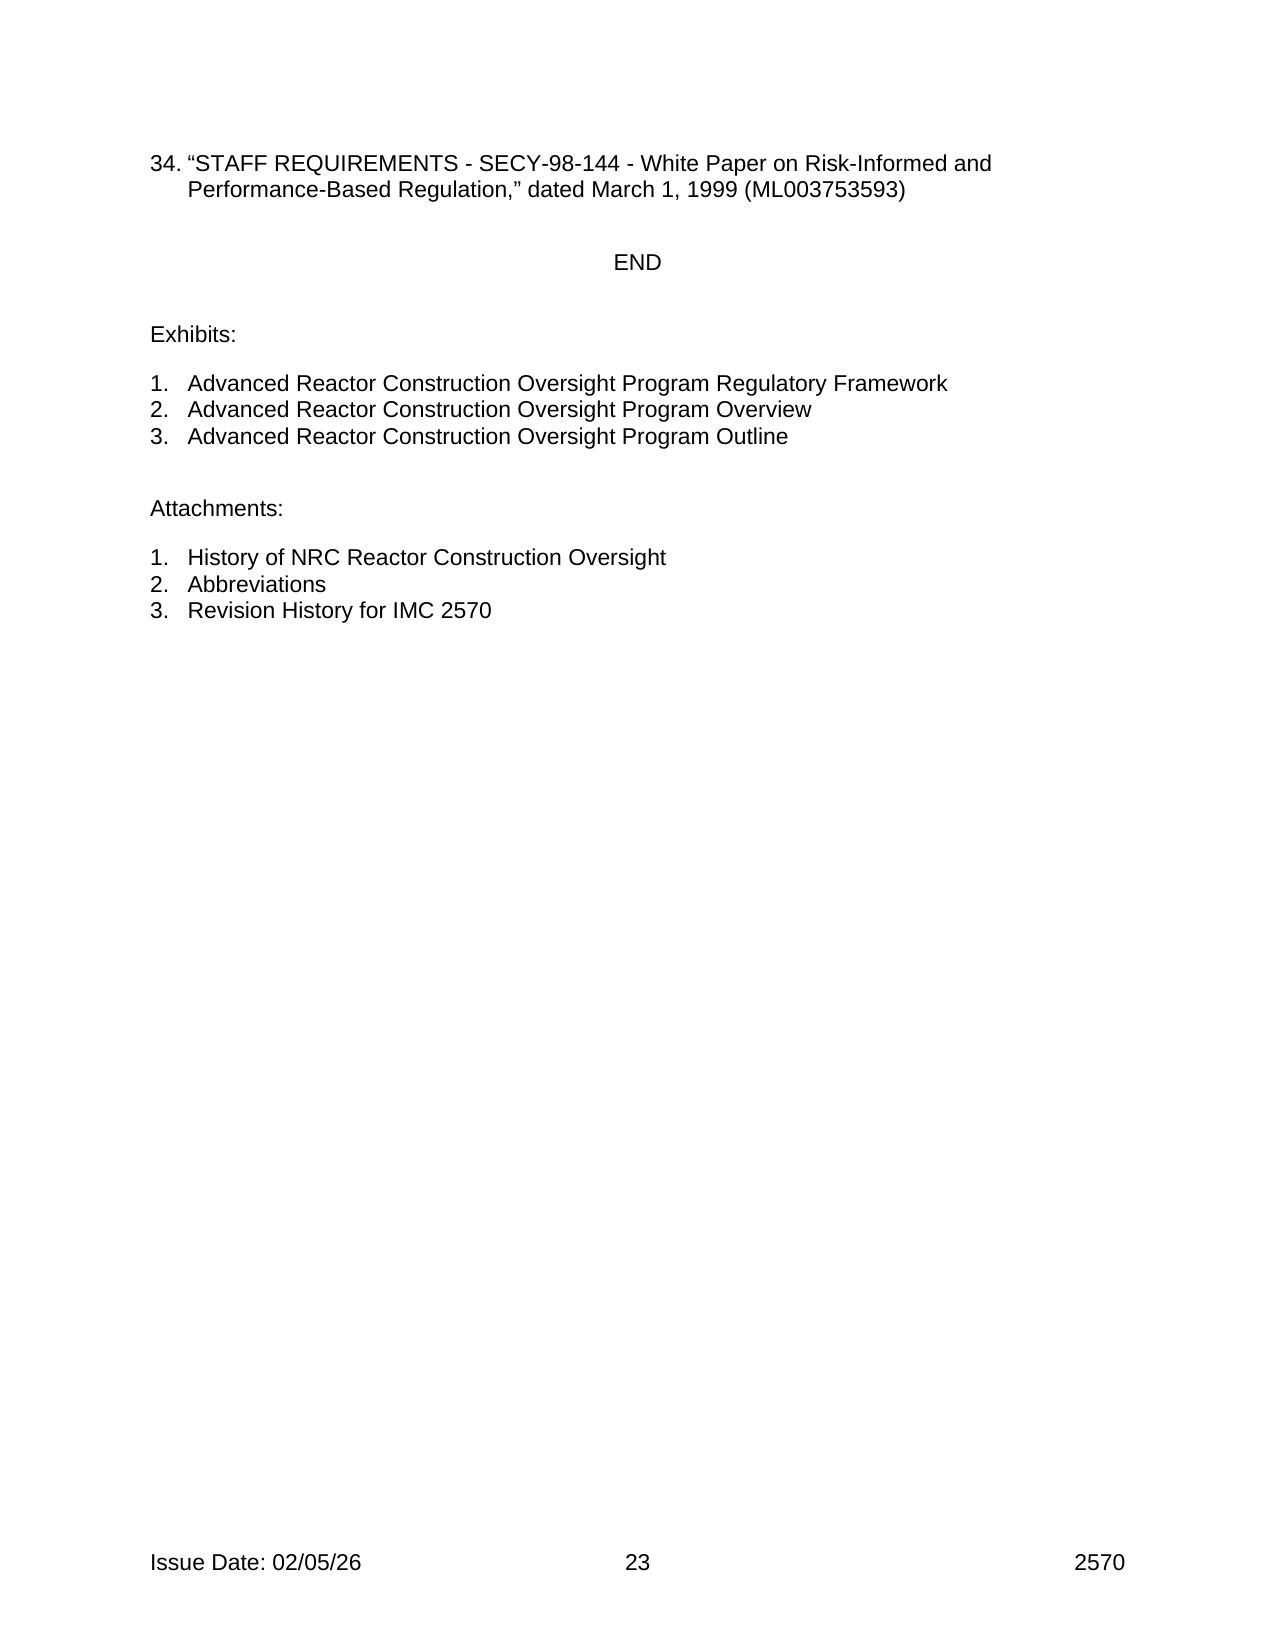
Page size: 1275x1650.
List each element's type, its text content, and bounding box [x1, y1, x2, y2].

list Advanced Reactor Construction Oversight Program Outline [150, 423, 1125, 449]
list Advanced Reactor Construction Oversight Program Overview [150, 396, 1125, 423]
list “STAFF REQUIREMENTS - SECY-98-144 - White Paper on Risk-Informed and Performance-Based Regulation,” dated March 1, 1999 (ML003753593) [150, 150, 1125, 203]
list Abbreviations [150, 571, 1125, 597]
list Advanced Reactor Construction Oversight Program Regulatory Framework [150, 370, 1125, 396]
text Attachments: [150, 495, 1125, 521]
list History of NRC Reactor Construction Oversight [150, 544, 1125, 571]
list Revision History for IMC 2570 [150, 597, 1125, 623]
text Exhibits: [150, 321, 1125, 347]
text END [150, 248, 1125, 275]
